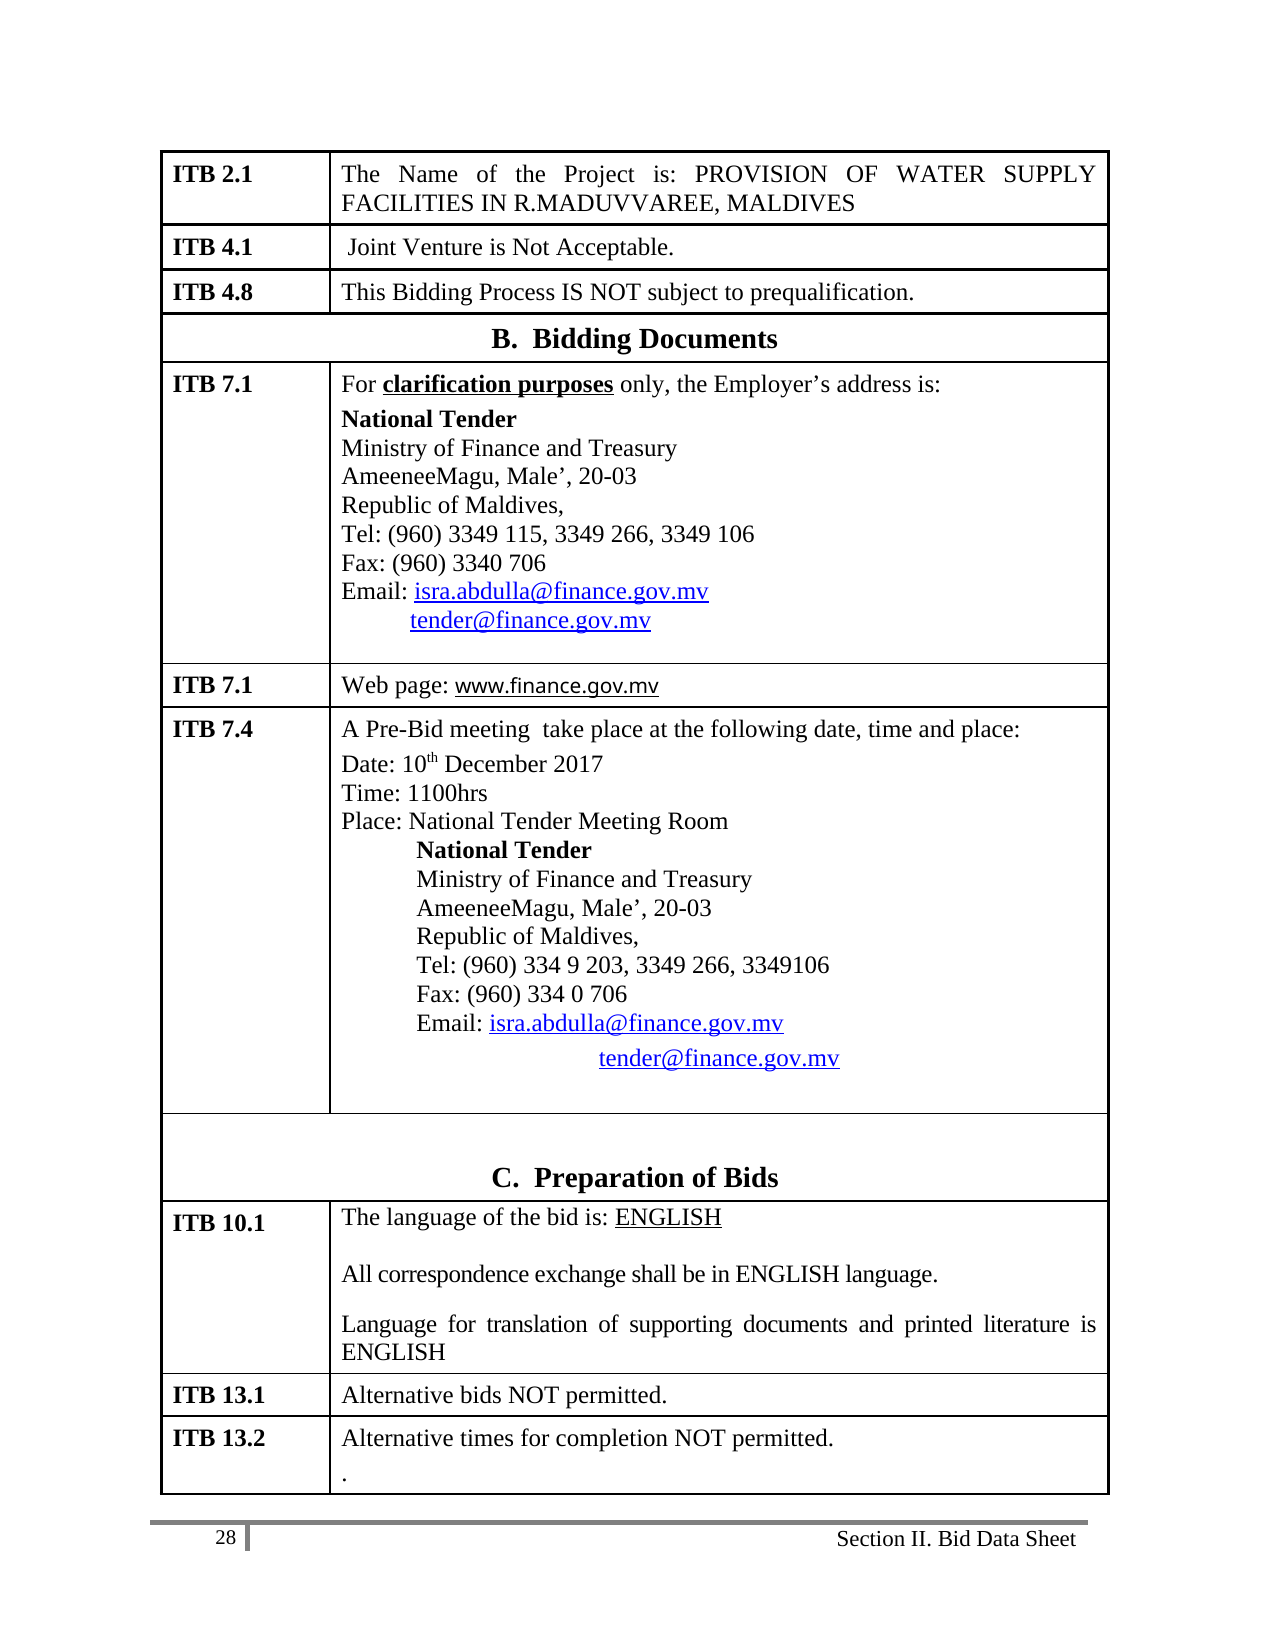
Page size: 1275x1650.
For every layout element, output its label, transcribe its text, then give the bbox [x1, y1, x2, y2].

table_cell ITB 10.1 [163, 1202, 329, 1372]
table_cell This Bidding Process IS NOT subject to prequalification. [331, 271, 1107, 312]
table_cell Alternative times for completion NOT permitted. . [331, 1417, 1107, 1493]
table_cell ITB 7.4 [163, 708, 329, 1113]
table_cell Joint Venture is Not Acceptable. [331, 226, 1107, 267]
table_cell ITB 13.1 [163, 1374, 329, 1415]
table_cell ITB 4.1 [163, 226, 329, 267]
table_cell ITB 7.1 [163, 664, 329, 706]
table_cell Alternative bids NOT permitted. [331, 1374, 1107, 1415]
table_cell For clarification purposes only, the Employer’s address is: National Tender Ministry of Finance and Treasury AmeeneeMagu, Male’, 20-03 Republic of Maldives, Tel: (960) 3349 115, 3349 266, 3349 106 Fax: (960) 3340 706 Email: isra.abdulla@finance.gov.mv tender@finance.gov.mv [331, 363, 1107, 663]
table_cell ITB 2.1 [163, 153, 329, 223]
table_cell ITB 7.1 [163, 363, 329, 663]
table_cell Web page: www.finance.gov.mv [331, 664, 1107, 706]
table_cell B. Bidding Documents [163, 315, 1107, 361]
table_cell C. Preparation of Bids [163, 1114, 1107, 1200]
table_cell ITB 13.2 [163, 1417, 329, 1493]
table_cell A Pre-Bid meeting take place at the following date, time and place: Date: 10th December 2017 Time: 1100hrs Place: National Tender Meeting Room National Tender Ministry of Finance and Treasury AmeeneeMagu, Male’, 20-03 Republic of Maldives, Tel: (960) 334 9 203, 3349 266, 3349106 Fax: (960) 334 0 706 Email: isra.abdulla@finance.gov.mv tender@finance.gov.mv [331, 708, 1107, 1113]
table_cell The language of the bid is: ENGLISH All correspondence exchange shall be in ENGLISH language. Language for translation of supporting documents and printed literature is ENGLISH [331, 1202, 1107, 1372]
table_cell The Name of the Project is: PROVISION OF WATER SUPPLY FACILITIES IN R.MADUVVAREE, MALDIVES [331, 153, 1107, 223]
table_cell ITB 4.8 [163, 271, 329, 312]
